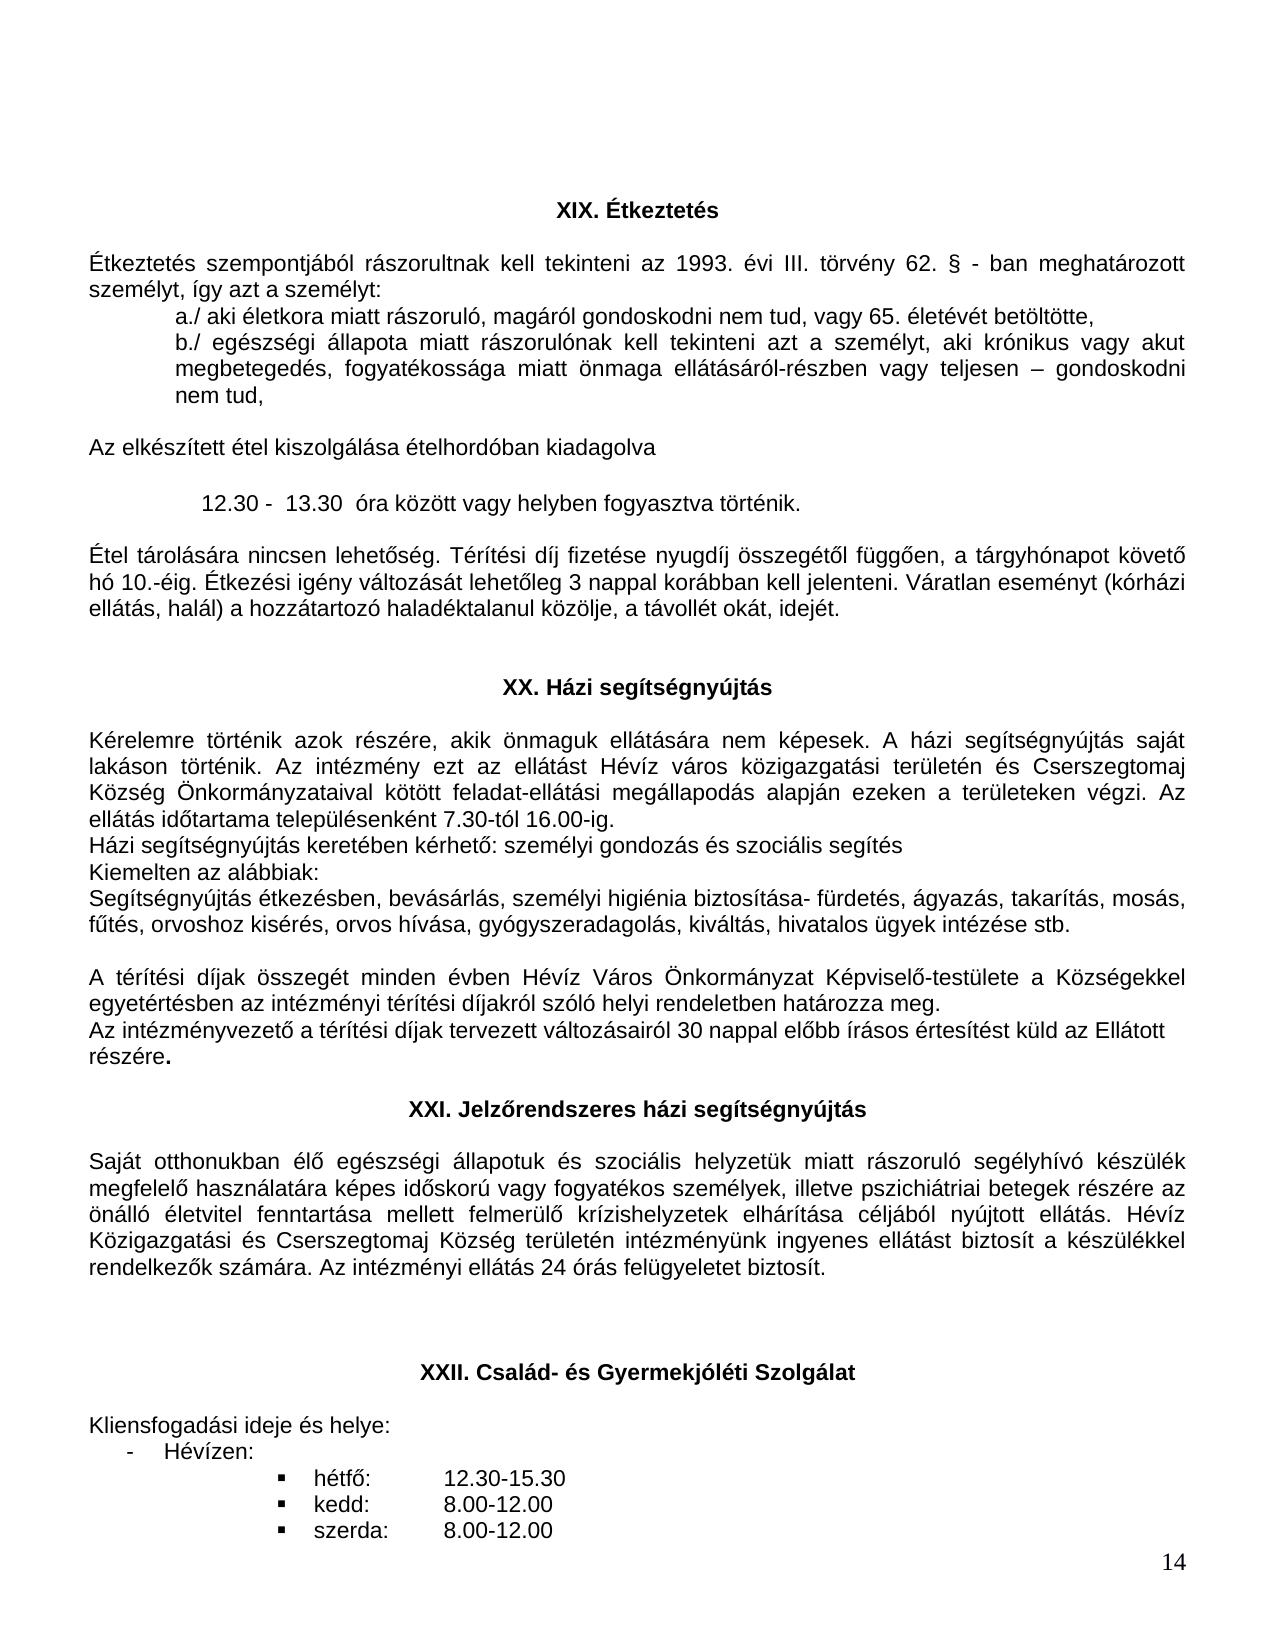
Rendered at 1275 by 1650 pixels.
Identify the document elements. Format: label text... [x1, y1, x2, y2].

text 12.30 - 13.30 óra között vagy helyben fogyasztva történik. [201, 489, 1186, 516]
text Étel tárolására nincsen lehetőség. Térítési díj fizetése nyugdíj összegétől függően, a tárgyhónapot követő hó 10.-éig. Étkezési igény változását lehetőleg 3 nappal korábban kell jelenteni. Váratlan eseményt (kórházi ellátás, halál) a hozzátartozó haladéktalanul közölje, a távollét okát, idejét. [89, 542, 1186, 621]
text Étkeztetés szempontjából rászorultnak kell tekinteni az 1993. évi III. törvény 62. § - ban meghatározott személyt, így azt a személyt: [89, 250, 1186, 303]
text a./ aki életkora miatt rászoruló, magáról gondoskodni nem tud, vagy 65. életévét betöltötte, [175, 303, 1186, 329]
text b./ egészségi állapota miatt rászorulónak kell tekinteni azt a személyt, aki krónikus vagy akut megbetegedés, fogyatékossága miatt önmaga ellátásáról-részben vagy teljesen – gondoskodni nem tud, [175, 329, 1186, 408]
text A térítési díjak összegét minden évben Hévíz Város Önkormányzat Képviselő-testülete a Községekkel egyetértésben az intézményi térítési díjakról szóló helyi rendeletben határozza meg. [89, 964, 1186, 1017]
text Házi segítségnyújtás keretében kérhető: személyi gondozás és szociális segítés [89, 832, 1186, 858]
text Segítségnyújtás étkezésben, bevásárlás, személyi higiénia biztosítása- fürdetés, ágyazás, takarítás, mosás, fűtés, orvoshoz kisérés, orvos hívása, gyógyszeradagolás, kiváltás, hivatalos ügyek intézése stb. [89, 885, 1186, 937]
list hétfő: 12.30-15.30 [276, 1464, 1186, 1491]
text XXII. Család- és Gyermekjóléti Szolgálat [89, 1359, 1186, 1386]
text Az elkészített étel kiszolgálása ételhordóban kiadagolva [89, 434, 1186, 461]
text Az intézményvezető a térítési díjak tervezett változásairól 30 nappal előbb írásos értesítést küld az Ellátott [89, 1017, 1186, 1043]
text Kliensfogadási ideje és helye: [89, 1412, 1186, 1438]
text XXI. Jelzőrendszeres házi segítségnyújtás [89, 1096, 1186, 1122]
list Hévízen: [126, 1438, 1186, 1464]
text részére. [89, 1043, 1186, 1069]
text XIX. Étkeztetés [89, 197, 1186, 223]
text Kérelemre történik azok részére, akik önmaguk ellátására nem képesek. A házi segítségnyújtás saját lakáson történik. Az intézmény ezt az ellátást Hévíz város közigazgatási területén és Cserszegtomaj Község Önkormányzataival kötött feladat-ellátási megállapodás alapján ezeken a területeken végzi. Az ellátás időtartama településenként 7.30-tól 16.00-ig. [89, 727, 1186, 832]
text XX. Házi segítségnyújtás [89, 674, 1186, 700]
text Saját otthonukban élő egészségi állapotuk és szociális helyzetük miatt rászoruló segélyhívó készülék megfelelő használatára képes időskorú vagy fogyatékos személyek, illetve pszichiátriai betegek részére az önálló életvitel fenntartása mellett felmerülő krízishelyzetek elhárítása céljából nyújtott ellátás. Hévíz Közigazgatási és Cserszegtomaj Község területén intézményünk ingyenes ellátást biztosít a készülékkel rendelkezők számára. Az intézményi ellátás 24 órás felügyeletet biztosít. [89, 1148, 1186, 1280]
list kedd: 8.00-12.00 [276, 1491, 1186, 1517]
list szerda: 8.00-12.00 [276, 1517, 1186, 1544]
text Kiemelten az alábbiak: [89, 858, 1186, 885]
